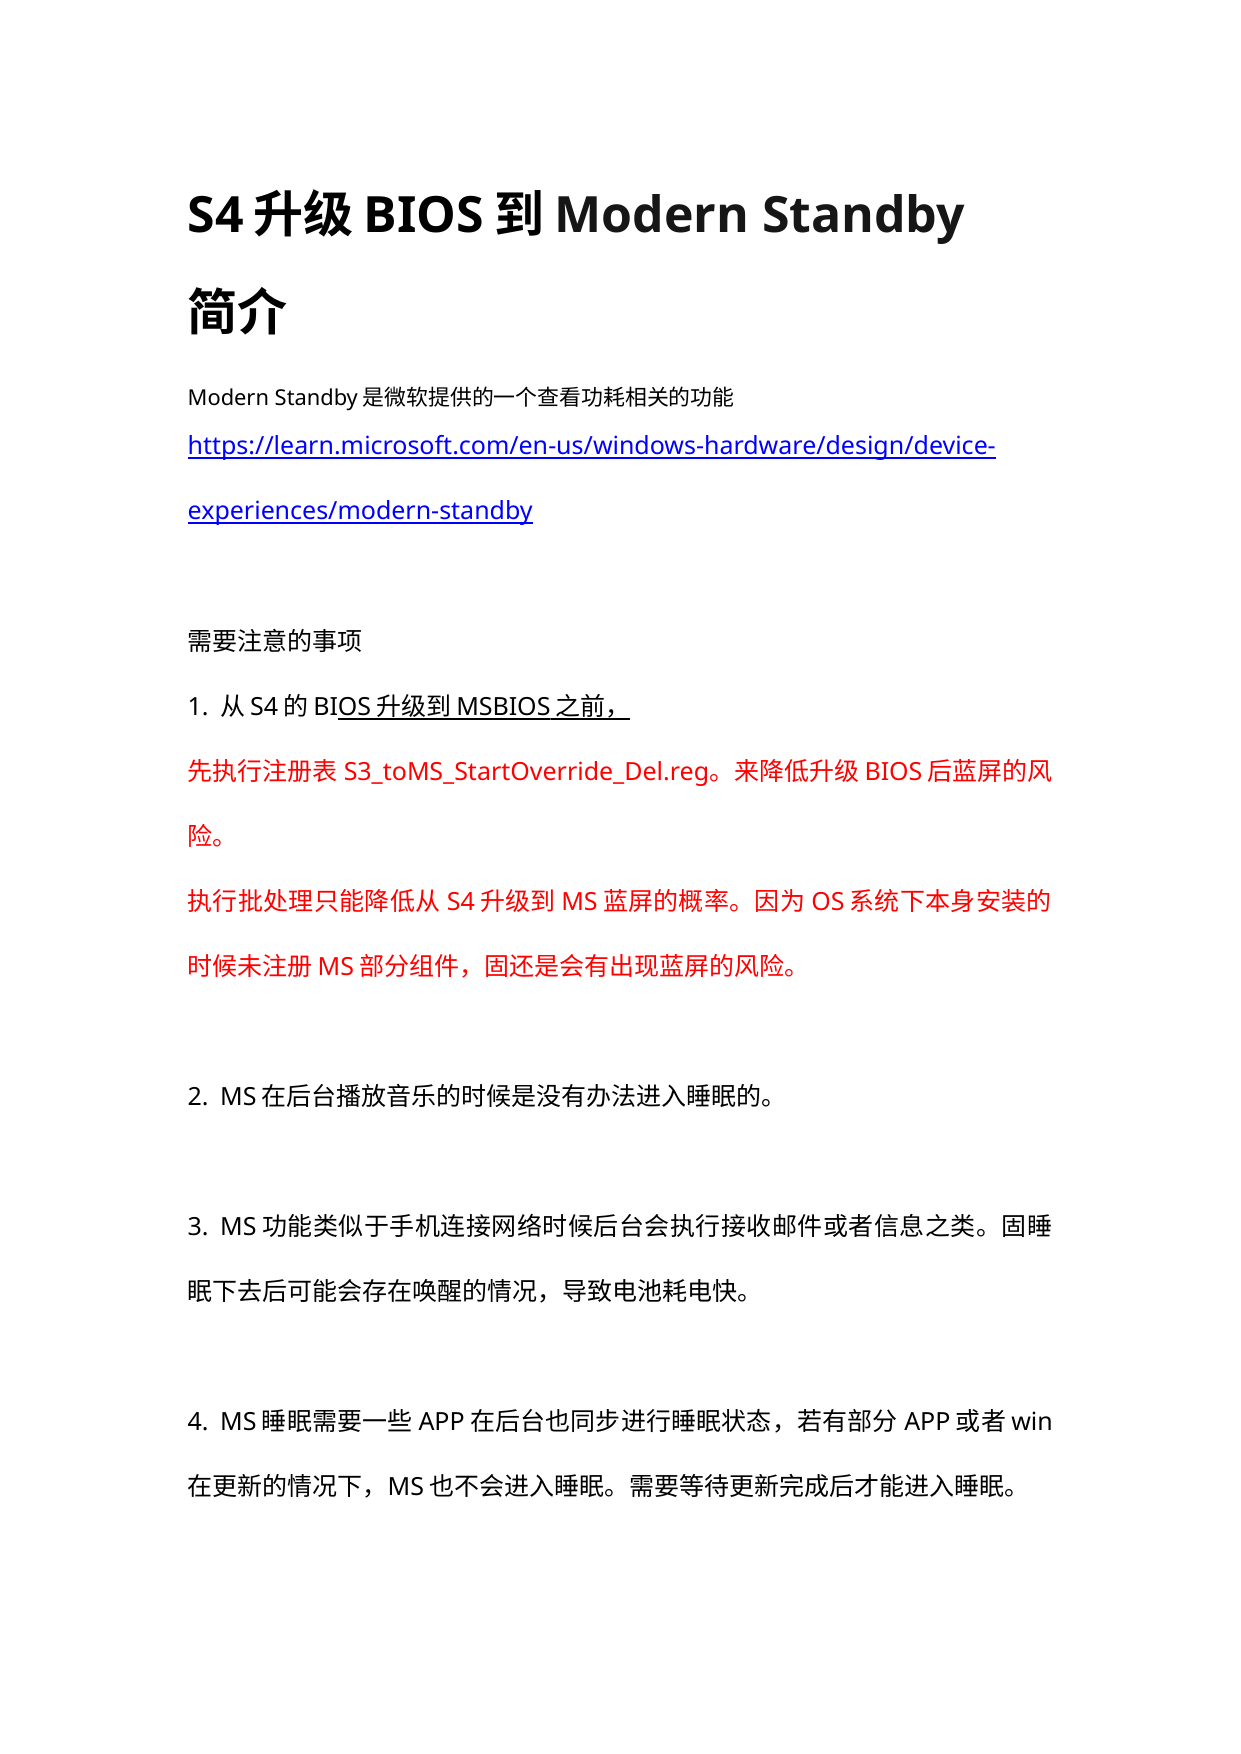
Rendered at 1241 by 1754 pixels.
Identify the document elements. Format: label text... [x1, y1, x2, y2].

list MS睡眠需要一些APP在后台也同步进行睡眠状态，若有部分APP或者win在更新的情况下，MS也不会进入睡眠。需要等待更新完成后才能进入睡眠。 [187, 1387, 1053, 1517]
subtitle S4升级BIOS到Modern Standby [187, 162, 1053, 259]
subtitle 简介 [187, 259, 1053, 357]
list MS功能类似于手机连接网络时候后台会执行接收邮件或者信息之类。固睡眠下去后可能会存在唤醒的情况，导致电池耗电快。 [187, 1192, 1053, 1322]
text https://learn.microsoft.com/en-us/windows-hardware/design/device-experiences/modern-standby [187, 412, 1053, 542]
text 需要注意的事项 [187, 607, 1053, 672]
text Modern Standby是微软提供的一个查看功耗相关的功能 [187, 380, 1053, 412]
list MS在后台播放音乐的时候是没有办法进入睡眠的。 [187, 1062, 1053, 1127]
list 先执行注册表 S3_toMS_StartOverride_Del.reg。来降低升级BIOS后蓝屏的风险。 [187, 737, 1053, 867]
list 从S4的BIOS升级到MSBIOS之前， [187, 672, 1053, 737]
list 执行批处理只能降低从S4升级到MS蓝屏的概率。因为OS系统下本身安装的时候未注册MS部分组件，固还是会有出现蓝屏的风险。 [187, 867, 1053, 997]
